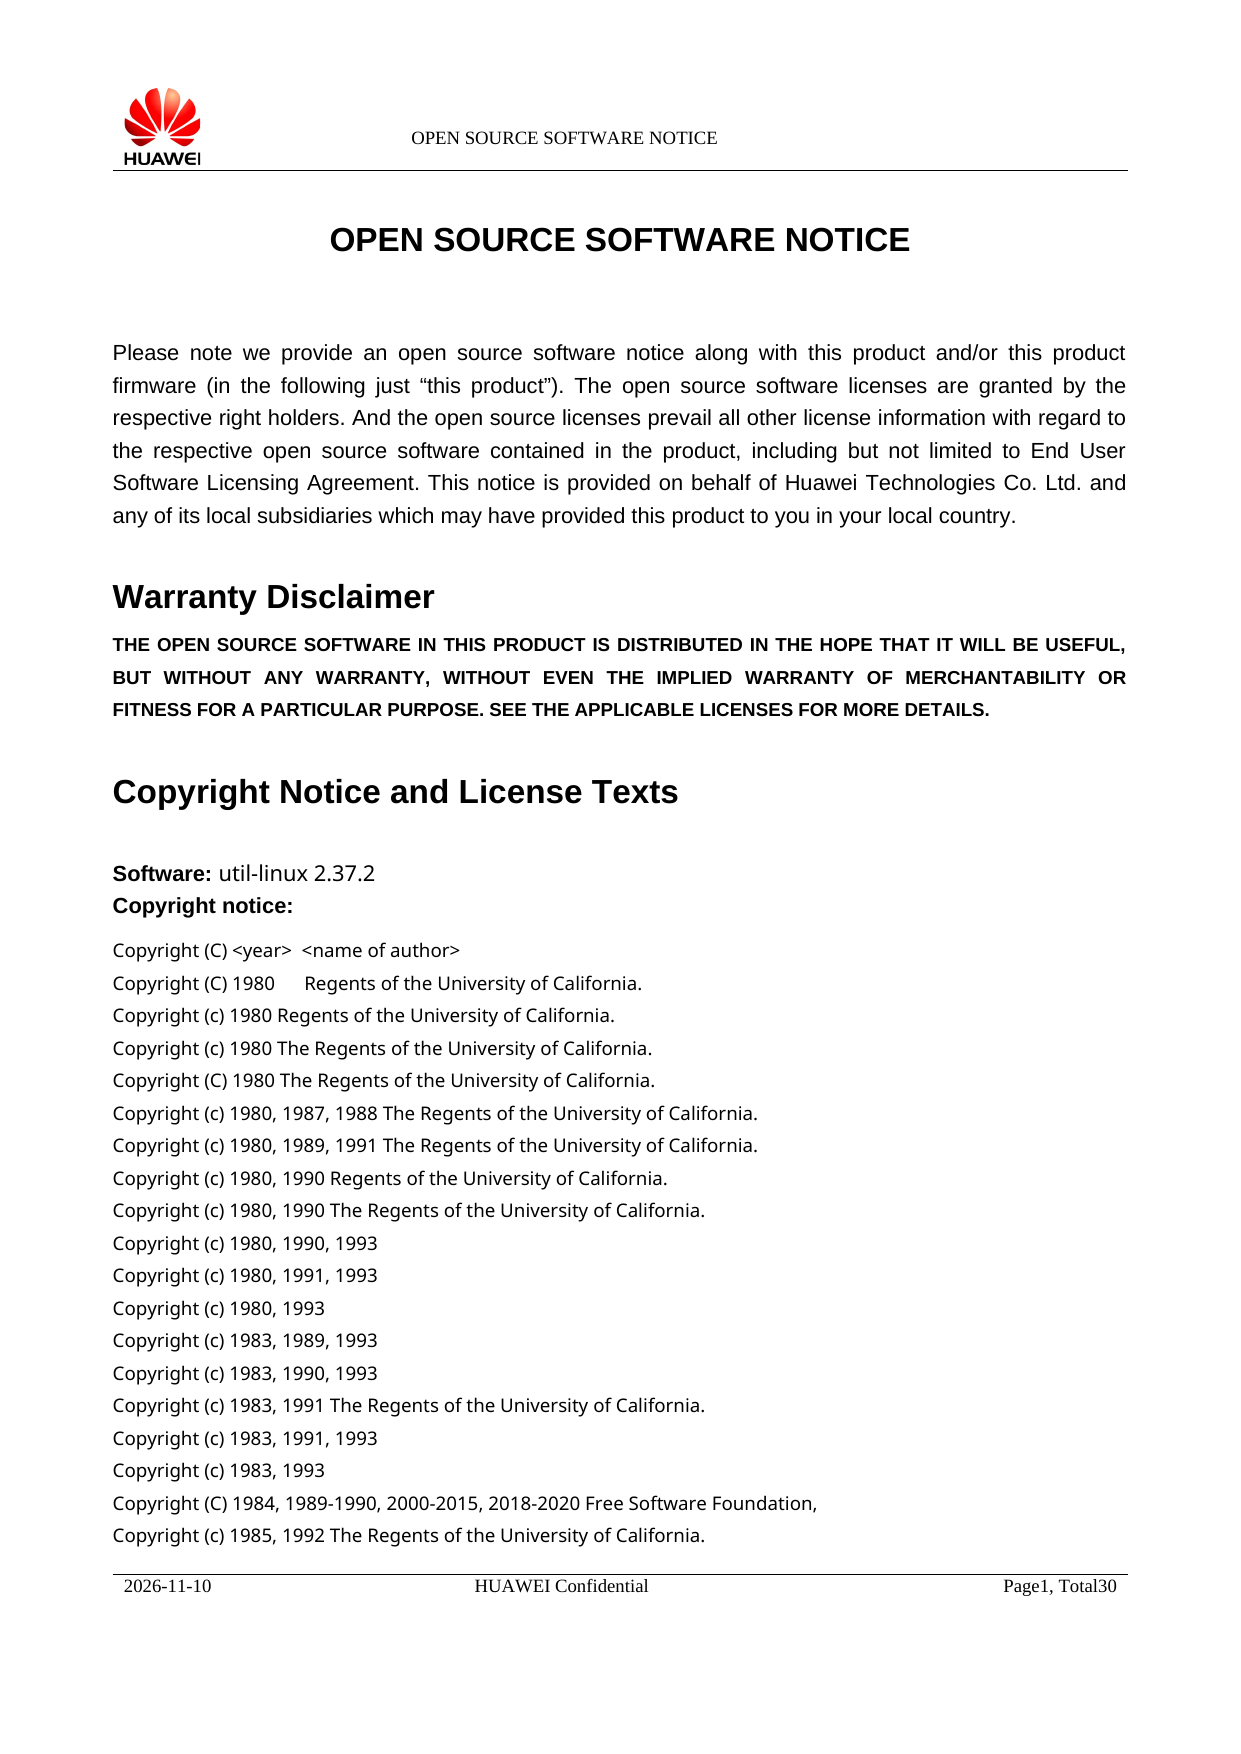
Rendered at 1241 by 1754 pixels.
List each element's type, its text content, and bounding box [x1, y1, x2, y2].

text Copyright (c) 1980 The Regents of the University of California. [112, 1031, 1128, 1064]
text Copyright (c) 1983, 1990, 1993 [112, 1356, 1128, 1389]
text Copyright (c) 1983, 1989, 1993 [112, 1324, 1128, 1356]
title Software: util-linux 2.37.2 [112, 856, 1128, 889]
picture [124, 88, 201, 165]
text Copyright (c) 1980, 1990 The Regents of the University of California. [112, 1194, 1128, 1226]
text Copyright Notice and License Texts [112, 759, 1128, 824]
text Copyright (C) <year> <name of author> [112, 934, 1128, 966]
text Copyright (C) 1984, 1989-1990, 2000-2015, 2018-2020 Free Software Foundation, [112, 1486, 1128, 1519]
text Copyright (c) 1980 Regents of the University of California. [112, 999, 1128, 1031]
text Copyright (c) 1983, 1991 The Regents of the University of California. [112, 1389, 1128, 1421]
text Copyright (c) 1980, 1990, 1993 [112, 1226, 1128, 1259]
text OPEN SOURCE SOFTWARE NOTICE [112, 206, 1128, 271]
text Copyright (c) 1980, 1990 Regents of the University of California. [112, 1161, 1128, 1194]
text The open source software in this product is distributed in the hope that it will be useful, but WITHOUT ANY WARRANTY, without even the implied warranty of MERCHANTABILITY or FITNESS FOR A PARTICULAR PURPOSE. See the applicable licenses for more details. [112, 629, 1128, 726]
text Copyright (c) 1980, 1991, 1993 [112, 1259, 1128, 1291]
text Warranty Disclaimer [112, 564, 1128, 629]
text Copyright notice: [112, 889, 1128, 921]
text Please note we provide an open source software notice along with this product and/or this product firmware (in the following just “this product”). The open source software licenses are granted by the respective right holders. And the open source licenses prevail all other license information with regard to the respective open source software contained in the product, including but not limited to End User Software Licensing Agreement. This notice is provided on behalf of Huawei Technologies Co. Ltd. and any of its local subsidiaries which may have provided this product to you in your local country. [112, 336, 1128, 531]
text Copyright (c) 1980, 1993 [112, 1291, 1128, 1324]
text Copyright (c) 1980, 1989, 1991 The Regents of the University of California. [112, 1129, 1128, 1161]
text Copyright (c) 1980, 1987, 1988 The Regents of the University of California. [112, 1096, 1128, 1129]
text Copyright (c) 1985, 1992 The Regents of the University of California. [112, 1519, 1128, 1551]
text Copyright (c) 1983, 1993 [112, 1454, 1128, 1486]
text Copyright (c) 1983, 1991, 1993 [112, 1421, 1128, 1454]
text Copyright (C) 1980 Regents of the University of California. [112, 966, 1128, 999]
text Copyright (C) 1980 The Regents of the University of California. [112, 1064, 1128, 1096]
